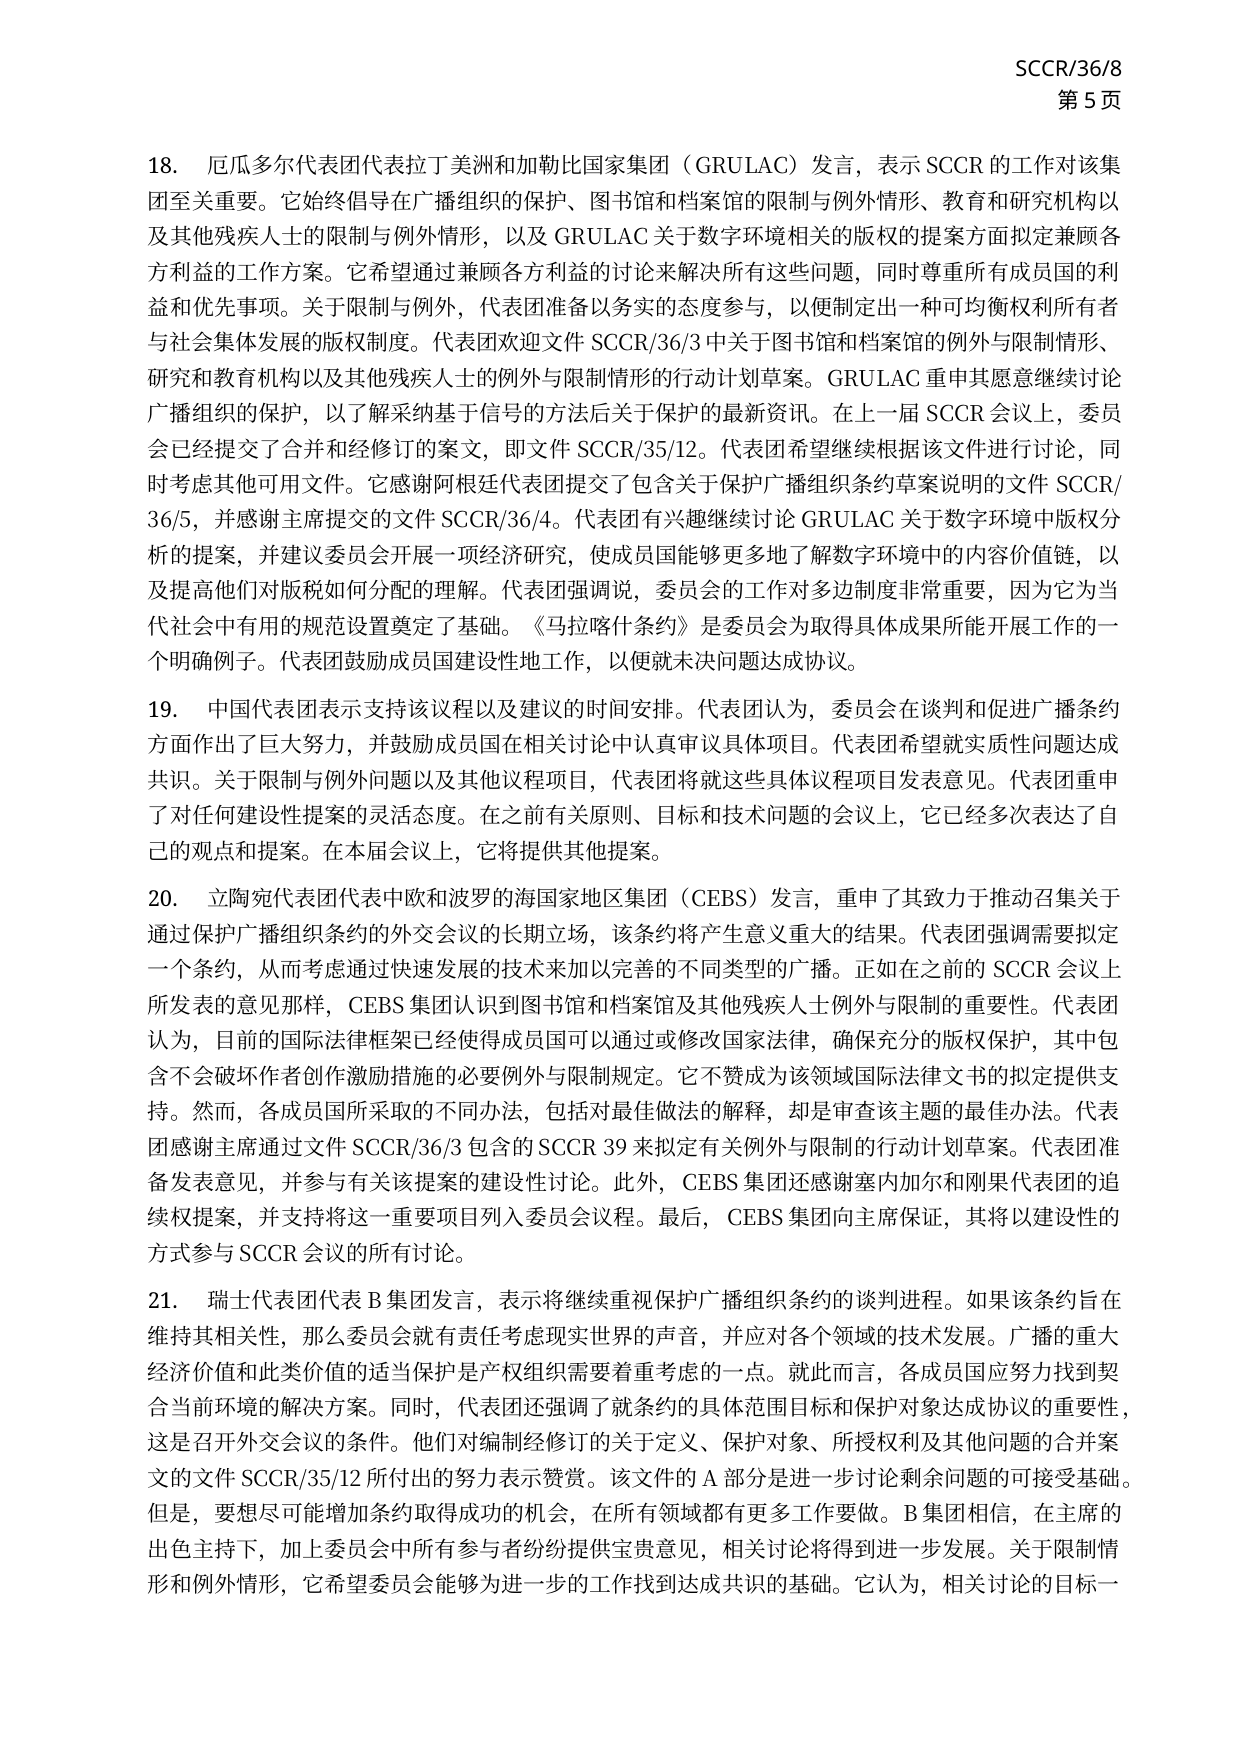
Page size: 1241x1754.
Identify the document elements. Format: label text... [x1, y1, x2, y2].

list 厄瓜多尔代表团代表拉丁美洲和加勒比国家集团（GRULAC）发言，表示SCCR的工作对该集团至关重要。它始终倡导在广播组织的保护、图书馆和档案馆的限制与例外情形、教育和研究机构以及其他残疾人士的限制与例外情形，以及GRULAC关于数字环境相关的版权的提案方面拟定兼顾各方利益的工作方案。它希望通过兼顾各方利益的讨论来解决所有这些问题，同时尊重所有成员国的利益和优先事项。关于限制与例外，代表团准备以务实的态度参与，以便制定出一种可均衡权利所有者与社会集体发展的版权制度。代表团欢迎文件SCCR/36/3中关于图书馆和档案馆的例外与限制情形、研究和教育机构以及其他残疾人士的例外与限制情形的行动计划草案。GRULAC重申其愿意继续讨论广播组织的保护，以了解采纳基于信号的方法后关于保护的最新资讯。在上一届SCCR会议上，委员会已经提交了合并和经修订的案文，即文件SCCR/35/12。代表团希望继续根据该文件进行讨论，同时考虑其他可用文件。它感谢阿根廷代表团提交了包含关于保护广播组织条约草案说明的文件SCCR/36/5，并感谢主席提交的文件SCCR/36/4。代表团有兴趣继续讨论GRULAC关于数字环境中版权分析的提案，并建议委员会开展一项经济研究，使成员国能够更多地了解数字环境中的内容价值链，以及提高他们对版税如何分配的理解。代表团强调说，委员会的工作对多边制度非常重要，因为它为当代社会中有用的规范设置奠定了基础。《马拉喀什条约》是委员会为取得具体成果所能开展工作的一个明确例子。代表团鼓励成员国建设性地工作，以便就未决问题达成协议。 [148, 144, 1122, 676]
list 立陶宛代表团代表中欧和波罗的海国家地区集团（CEBS）发言，重申了其致力于推动召集关于通过保护广播组织条约的外交会议的长期立场，该条约将产生意义重大的结果。代表团强调需要拟定一个条约，从而考虑通过快速发展的技术来加以完善的不同类型的广播。正如在之前的SCCR会议上所发表的意见那样，CEBS集团认识到图书馆和档案馆及其他残疾人士例外与限制的重要性。代表团认为，目前的国际法律框架已经使得成员国可以通过或修改国家法律，确保充分的版权保护，其中包含不会破坏作者创作激励措施的必要例外与限制规定。它不赞成为该领域国际法律文书的拟定提供支持。然而，各成员国所采取的不同办法，包括对最佳做法的解释，却是审查该主题的最佳办法。代表团感谢主席通过文件SCCR/36/3包含的SCCR 39来拟定有关例外与限制的行动计划草案。代表团准备发表意见，并参与有关该提案的建设性讨论。此外，CEBS集团还感谢塞内加尔和刚果代表团的追续权提案，并支持将这一重要项目列入委员会议程。最后，CEBS集团向主席保证，其将以建设性的方式参与SCCR会议的所有讨论。 [148, 878, 1122, 1267]
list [148, 1280, 1122, 1599]
list 中国代表团表示支持该议程以及建议的时间安排。代表团认为，委员会在谈判和促进广播条约方面作出了巨大努力，并鼓励成员国在相关讨论中认真审议具体项目。代表团希望就实质性问题达成共识。关于限制与例外问题以及其他议程项目，代表团将就这些具体议程项目发表意见。代表团重申了对任何建设性提案的灵活态度。在之前有关原则、目标和技术问题的会议上，它已经多次表达了自己的观点和提案。在本届会议上，它将提供其他提案。 [148, 688, 1122, 865]
